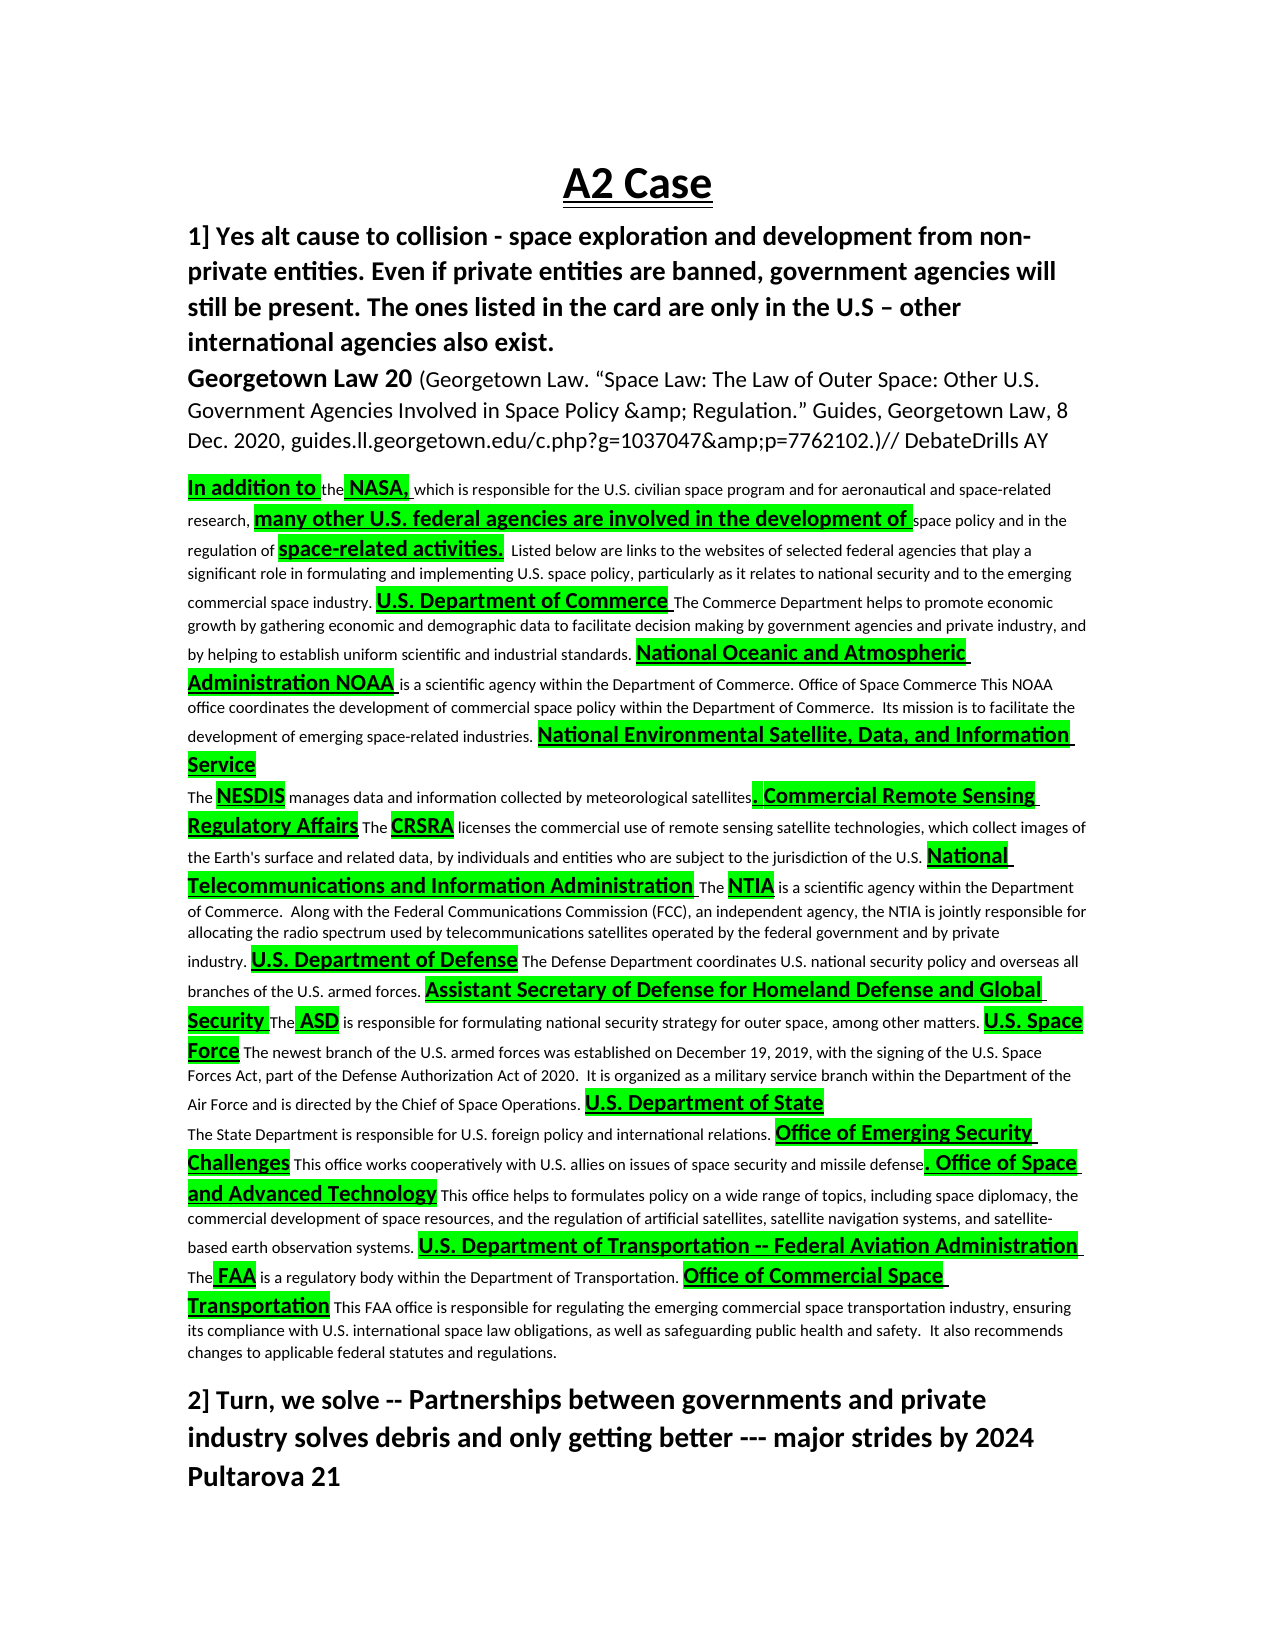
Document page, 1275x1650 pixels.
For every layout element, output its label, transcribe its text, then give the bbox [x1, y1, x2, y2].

subtitle 2] Turn, we solve -- Partnerships between governments and private industry solves debris and only getting better --- major strides by 2024 [187, 1381, 1087, 1455]
subtitle 1] Yes alt cause to collision - space exploration and development from non-private entities. Even if private entities are banned, government agencies will still be present. The ones listed in the card are only in the U.S – other international agencies also exist. [187, 219, 1087, 358]
text In addition to the NASA, which is responsible for the U.S. civilian space program and for aeronautical and space-related research, many other U.S. federal agencies are involved in the development of space policy and in the regulation of space-related activities. Listed below are links to the websites of selected federal agencies that play a significant role in formulating and implementing U.S. space policy, particularly as it relates to national security and to the emerging commercial space industry. U.S. Department of Commerce The Commerce Department helps to promote economic growth by gathering economic and demographic data to facilitate decision making by government agencies and private industry, and by helping to establish uniform scientific and industrial standards. National Oceanic and Atmospheric Administration NOAA is a scientific agency within the Department of Commerce. Office of Space Commerce This NOAA office coordinates the development of commercial space policy within the Department of Commerce. Its mission is to facilitate the development of emerging space-related industries. National Environmental Satellite, Data, and Information Service The NESDIS manages data and information collected by meteorological satellites. Commercial Remote Sensing Regulatory Affairs The CRSRA licenses the commercial use of remote sensing satellite technologies, which collect images of the Earth's surface and related data, by individuals and entities who are subject to the jurisdiction of the U.S. National Telecommunications and Information Administration The NTIA is a scientific agency within the Department of Commerce. Along with the Federal Communications Commission (FCC), an independent agency, the NTIA is jointly responsible for allocating the radio spectrum used by telecommunications satellites operated by the federal government and by private industry. U.S. Department of Defense The Defense Department coordinates U.S. national security policy and overseas all branches of the U.S. armed forces. Assistant Secretary of Defense for Homeland Defense and Global Security The ASD is responsible for formulating national security strategy for outer space, among other matters. U.S. Space Force The newest branch of the U.S. armed forces was established on December 19, 2019, with the signing of the U.S. Space Forces Act, part of the Defense Authorization Act of 2020. It is organized as a military service branch within the Department of the Air Force and is directed by the Chief of Space Operations. U.S. Department of State The State Department is responsible for U.S. foreign policy and international relations. Office of Emerging Security Challenges This office works cooperatively with U.S. allies on issues of space security and missile defense. Office of Space and Advanced Technology This office helps to formulates policy on a wide range of topics, including space diplomacy, the commercial development of space resources, and the regulation of artificial satellites, satellite navigation systems, and satellite-based earth observation systems. U.S. Department of Transportation -- Federal Aviation Administration The FAA is a regulatory body within the Department of Transportation. Office of Commercial Space Transportation This FAA office is responsible for regulating the emerging commercial space transportation industry, ensuring its compliance with U.S. international space law obligations, as well as safeguarding public health and safety. It also recommends changes to applicable federal statutes and regulations. [187, 473, 1087, 1363]
text Georgetown Law 20 (Georgetown Law. “Space Law: The Law of Outer Space: Other U.S. Government Agencies Involved in Space Policy &amp; Regulation.” Guides, Georgetown Law, 8 Dec. 2020, guides.ll.georgetown.edu/c.php?g=1037047&amp;p=7762102.)// DebateDrills AY [187, 361, 1087, 454]
text Pultarova 21 [187, 1458, 1087, 1494]
subtitle A2 Case [187, 154, 1087, 210]
